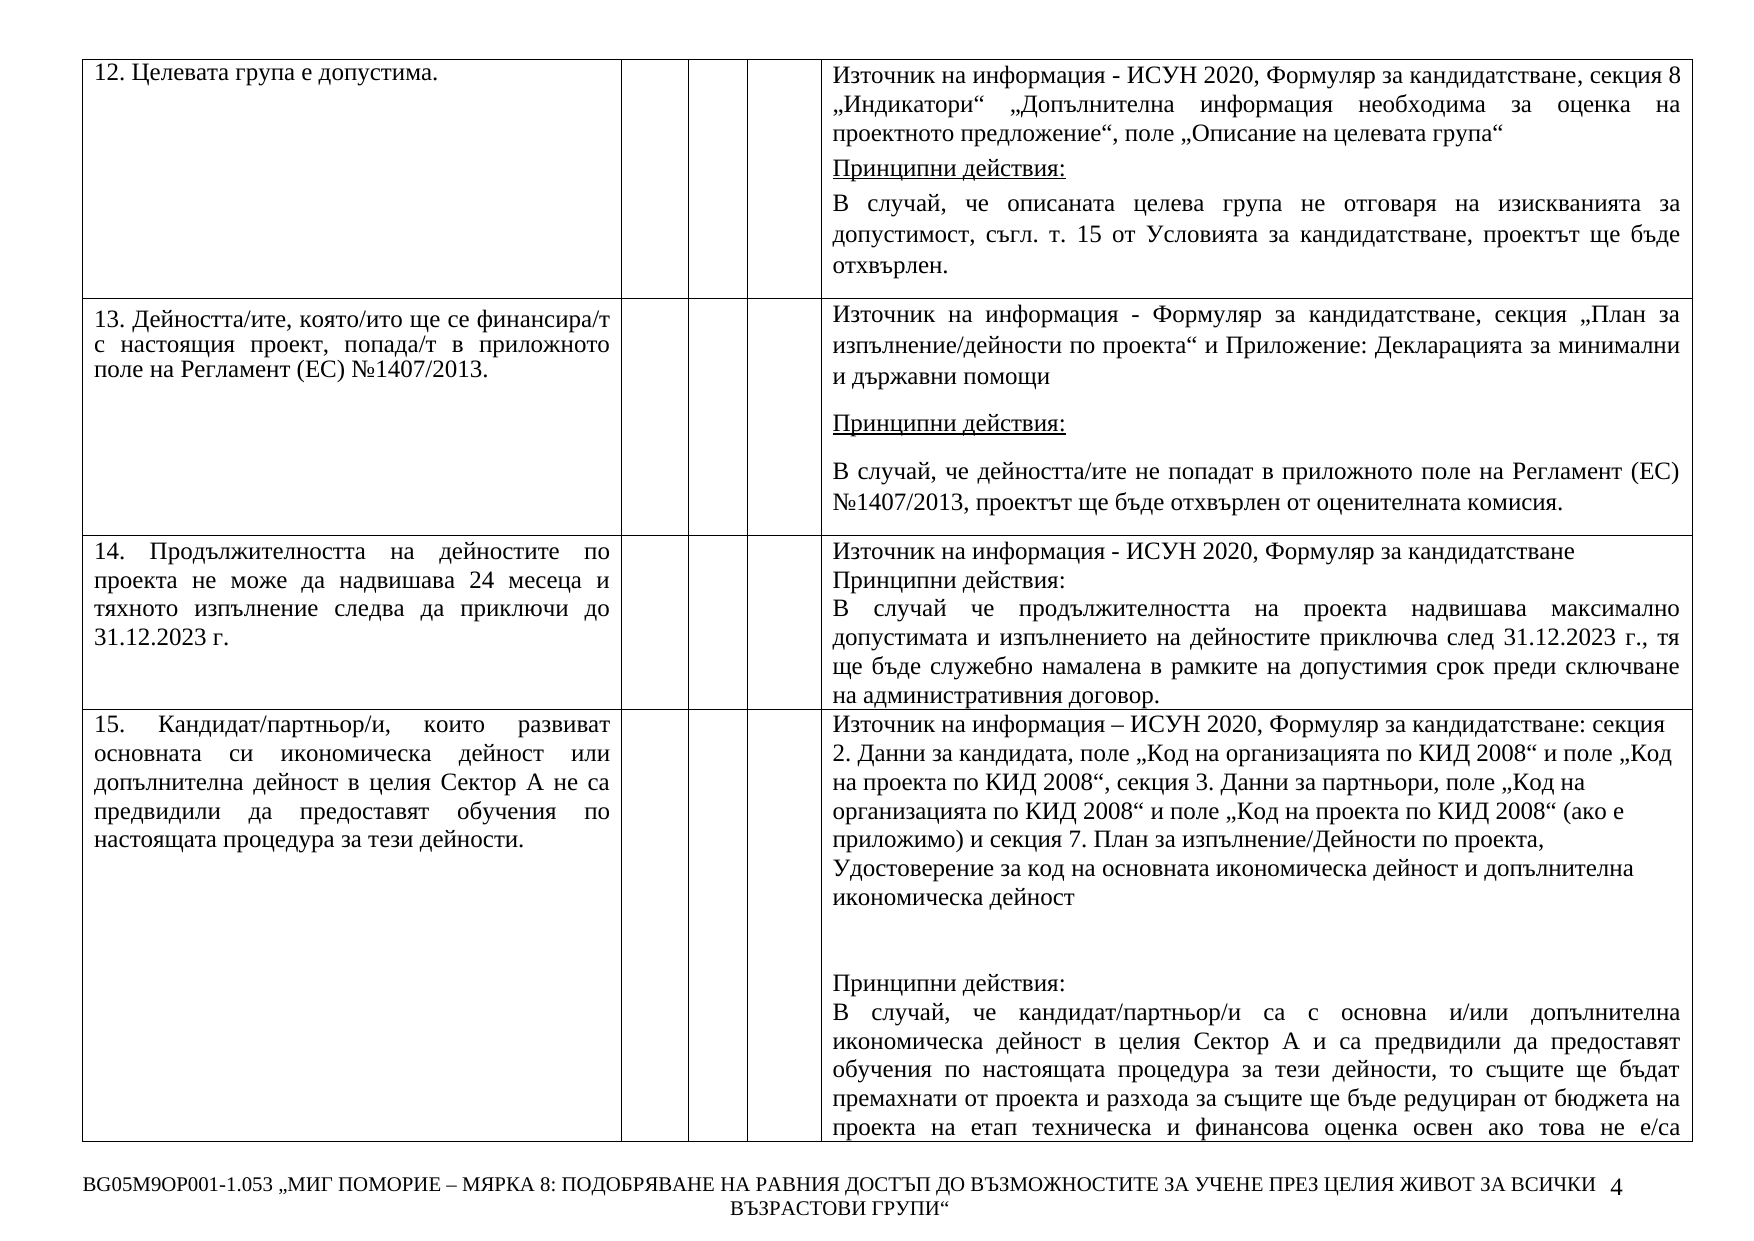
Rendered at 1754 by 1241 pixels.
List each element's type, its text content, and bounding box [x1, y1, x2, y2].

table_cell [689, 299, 747, 535]
table_cell 13. Дейността/ите, която/ито ще се финансира/т с настоящия проект, попада/т в приложното поле на Регламент (ЕС) №1407/2013. [83, 299, 621, 535]
table_cell 12. Целевата група е допустима. [83, 60, 621, 298]
table_cell [622, 299, 688, 535]
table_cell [83, 710, 621, 1141]
table_cell [622, 60, 688, 298]
table_cell [689, 60, 747, 298]
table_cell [822, 710, 1692, 1141]
table_cell Източник на информация - ИСУН 2020, Формуляр за кандидатстване Принципни действия: В случай че продължителността на проекта надвишава максимално допустимата и изпълнението на дейностите приключва след 31.12.2023 г., тя ще бъде служебно намалена в рамките на допустимия срок преди сключване на административния договор. [822, 536, 1692, 708]
table_cell 14. Продължителността на дейностите по проекта не може да надвишава 24 месеца и тяхното изпълнение следва да приключи до 31.12.2023 г. [83, 536, 621, 708]
table_cell [689, 536, 747, 708]
table_cell [622, 536, 688, 708]
table_cell [622, 710, 688, 1141]
table_cell [748, 536, 821, 708]
table_cell [689, 710, 747, 1141]
table_cell Източник на информация - ИСУН 2020, Формуляр за кандидатстване, секция 8 „Индикатори“ „Допълнителна информация необходима за оценка на проектното предложение“, поле „Описание на целевата група“ Принципни действия: В случай, че описаната целева група не отговаря на изискванията за допустимост, съгл. т. 15 от Условията за кандидатстване, проектът ще бъде отхвърлен. [822, 60, 1692, 298]
table_cell [748, 710, 821, 1141]
table_cell Източник на информация - Формуляр за кандидатстване, секция „План за изпълнение/дейности по проекта“ и Приложение: Декларацията за минимални и държавни помощи Принципни действия: В случай, че дейността/ите не попадат в приложното поле на Регламент (ЕС) №1407/2013, проектът ще бъде отхвърлен от оценителната комисия. [822, 299, 1692, 535]
table_cell [748, 299, 821, 535]
table_cell [748, 60, 821, 298]
